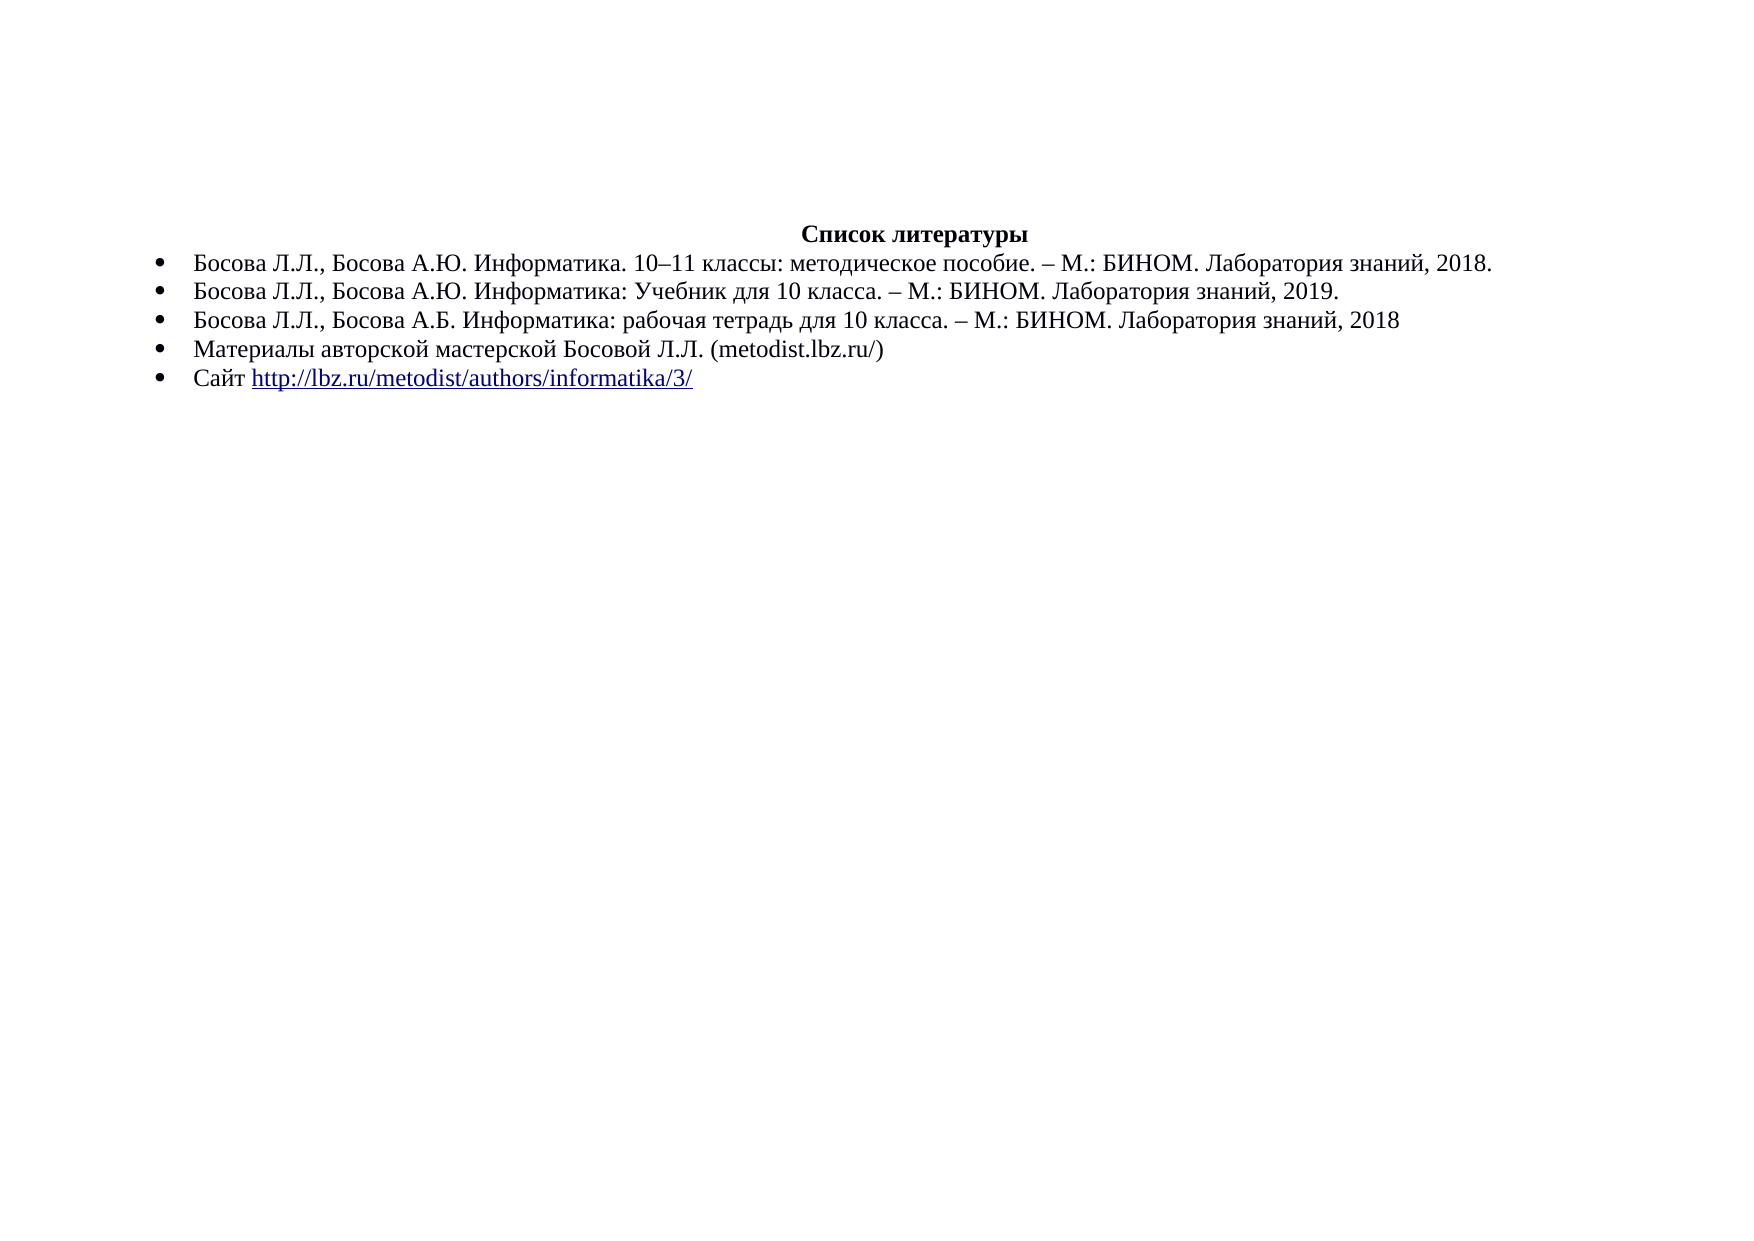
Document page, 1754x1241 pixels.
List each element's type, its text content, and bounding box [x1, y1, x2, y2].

list Босова Л.Л., Босова А.Ю. Информатика: Учебник для 10 класса. – М.: БИНОМ. Лаборатория знаний, 2019. [156, 276, 1636, 305]
list Босова Л.Л., Босова А.Ю. Информатика. 10–11 классы: методическое пособие. – М.: БИНОМ. Лаборатория знаний, 2018. [156, 248, 1636, 276]
list Материалы авторской мастерской Босовой Л.Л. (metodist.lbz.ru/) [156, 334, 1636, 363]
list Босова Л.Л., Босова А.Б. Информатика: рабочая тетрадь для 10 класса. – М.: БИНОМ. Лаборатория знаний, 2018 [156, 305, 1636, 334]
list Сайт http://lbz.ru/metodist/authors/informatika/3/ [156, 363, 1636, 391]
text Список литературы [193, 219, 1636, 248]
